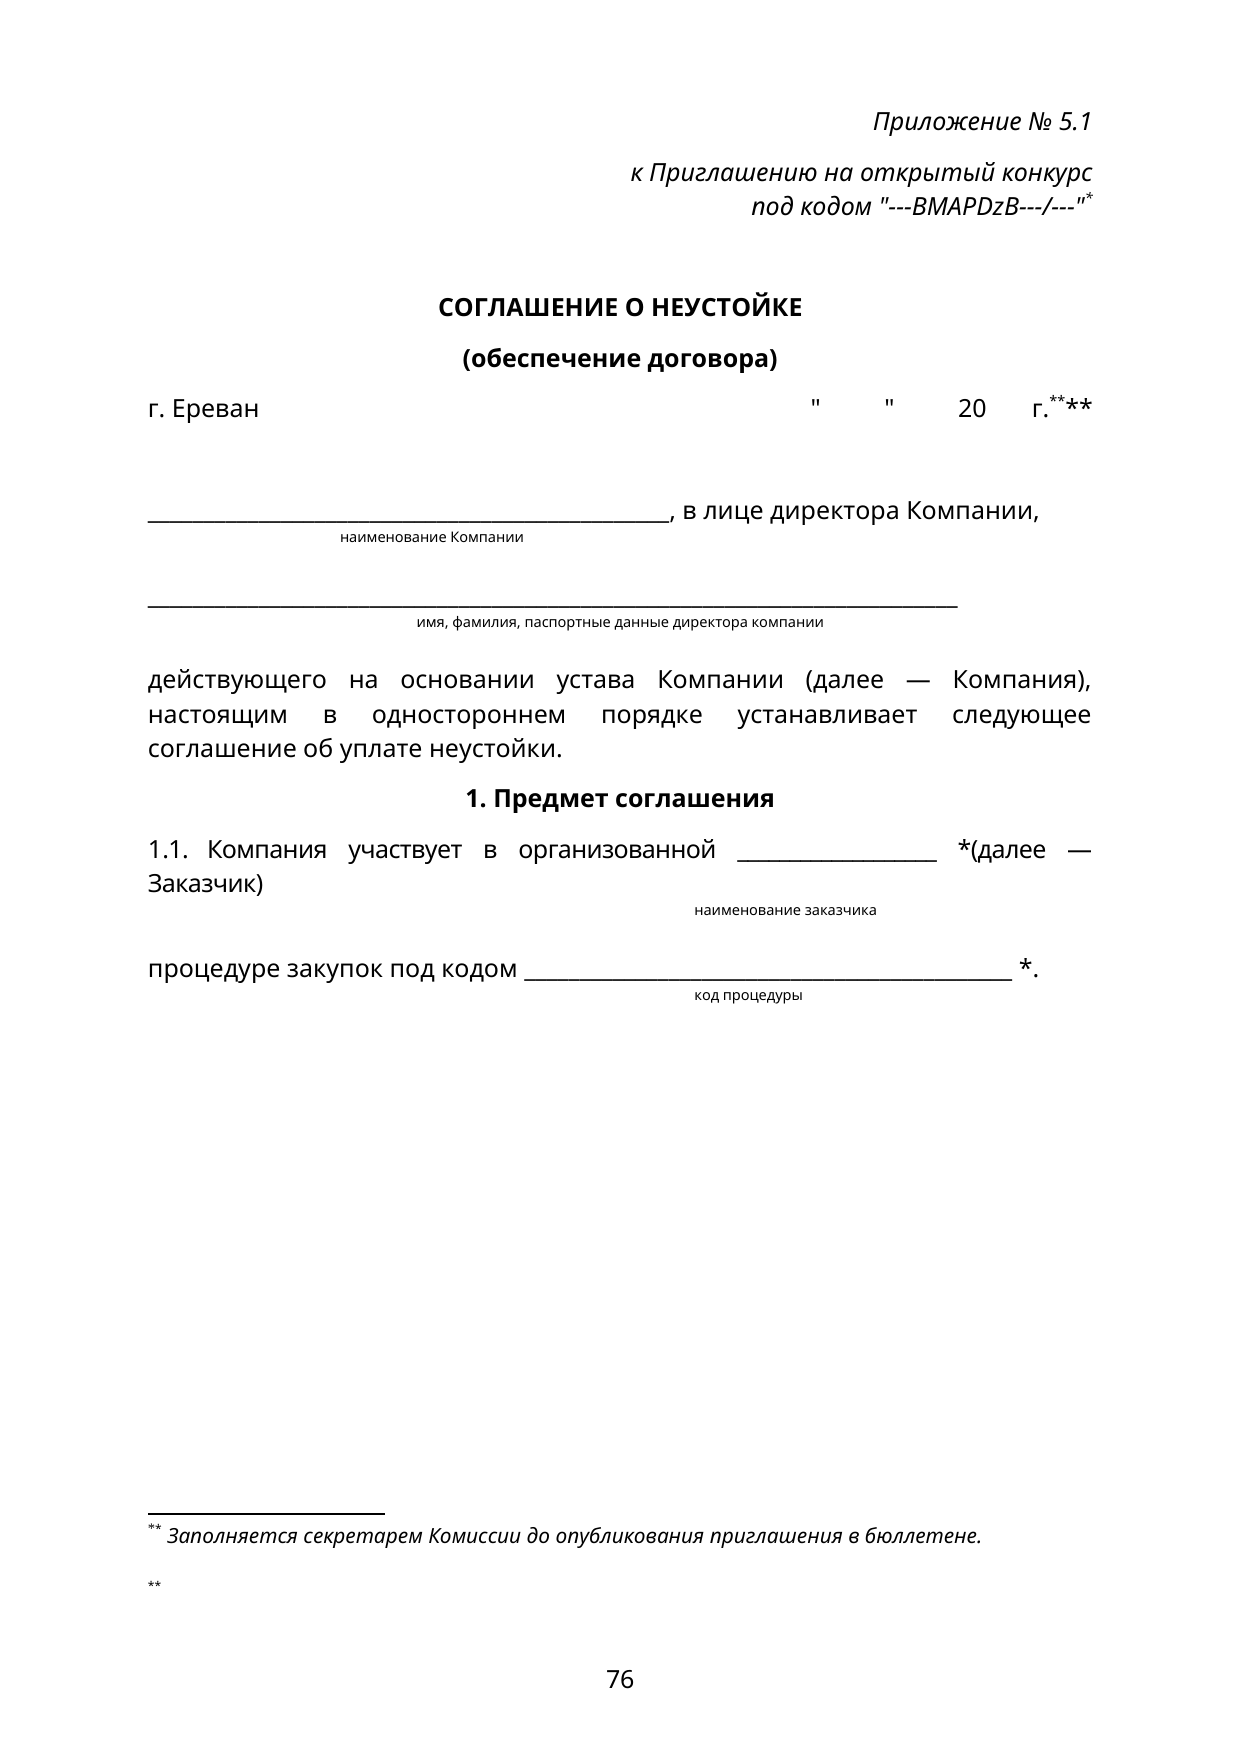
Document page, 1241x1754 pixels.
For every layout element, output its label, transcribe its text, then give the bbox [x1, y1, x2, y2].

text наименование Компании [340, 527, 1092, 561]
table_header г. Ереван [136, 391, 635, 442]
table_header " " 20 г.** [635, 391, 1104, 442]
text к Приглашению на открытый конкурс под кодом "---BMAPDzB---/---"* [148, 154, 1092, 222]
text _________________________________________________________________________ [148, 577, 1092, 611]
text код процедуры [694, 985, 1092, 1019]
text 1. Предмет соглашения [148, 781, 1092, 815]
text 1.1. Компания участвует в организованной ___________________ *(далее — Заказчик) [148, 832, 1092, 900]
text действующего на основании устава Компании (далее — Компания), настоящим в одностороннем порядке устанавливает следующее соглашение об уплате неустойки. [148, 662, 1092, 764]
text СОГЛАШЕНИЕ О НЕУСТОЙКЕ [148, 290, 1092, 324]
text Приложение № 5.1 [148, 103, 1092, 137]
text (обеспечение договора) [148, 340, 1092, 374]
text процедуре закупок под кодом ____________________________________________ *. [148, 951, 1092, 985]
text _______________________________________________, в лице директора Компании, [148, 493, 1092, 527]
text наименование заказчика [694, 900, 1092, 934]
text имя, фамилия, паспортные данные директора компании [148, 611, 1092, 646]
